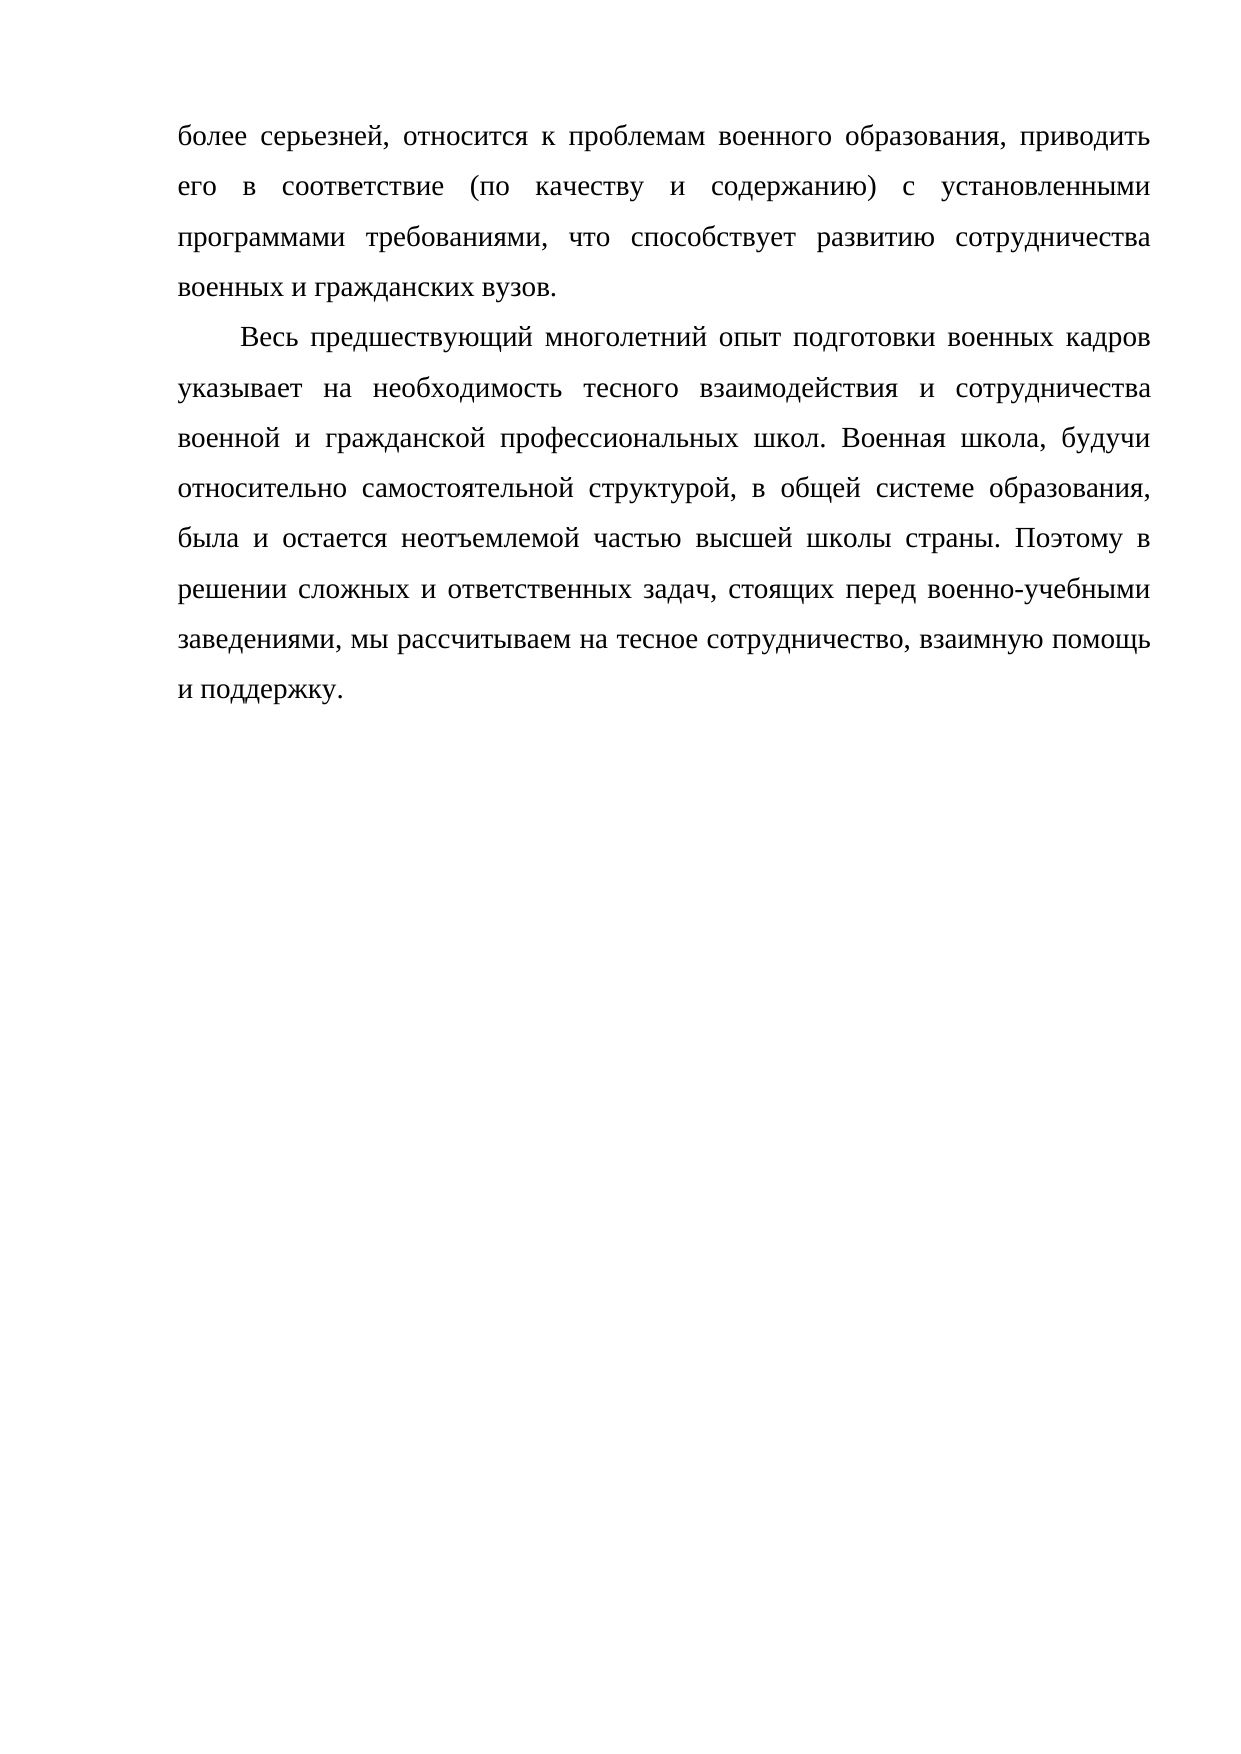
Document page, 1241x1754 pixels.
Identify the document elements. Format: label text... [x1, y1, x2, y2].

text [177, 118, 1152, 303]
text Весь предшествующий многолетний опыт подготовки военных кадров указывает на необходимость тесного взаимодействия и сотрудничества военной и гражданской профессиональных школ. Военная школа, будучи относительно самостоятельной структурой, в общей системе образования, была и остается неотъемлемой частью высшей школы страны. Поэтому в решении сложных и ответственных задач, стоящих перед военно-учебными заведениями, мы рассчитываем на тесное сотрудничество, взаимную помощь и поддержку. [177, 319, 1152, 705]
